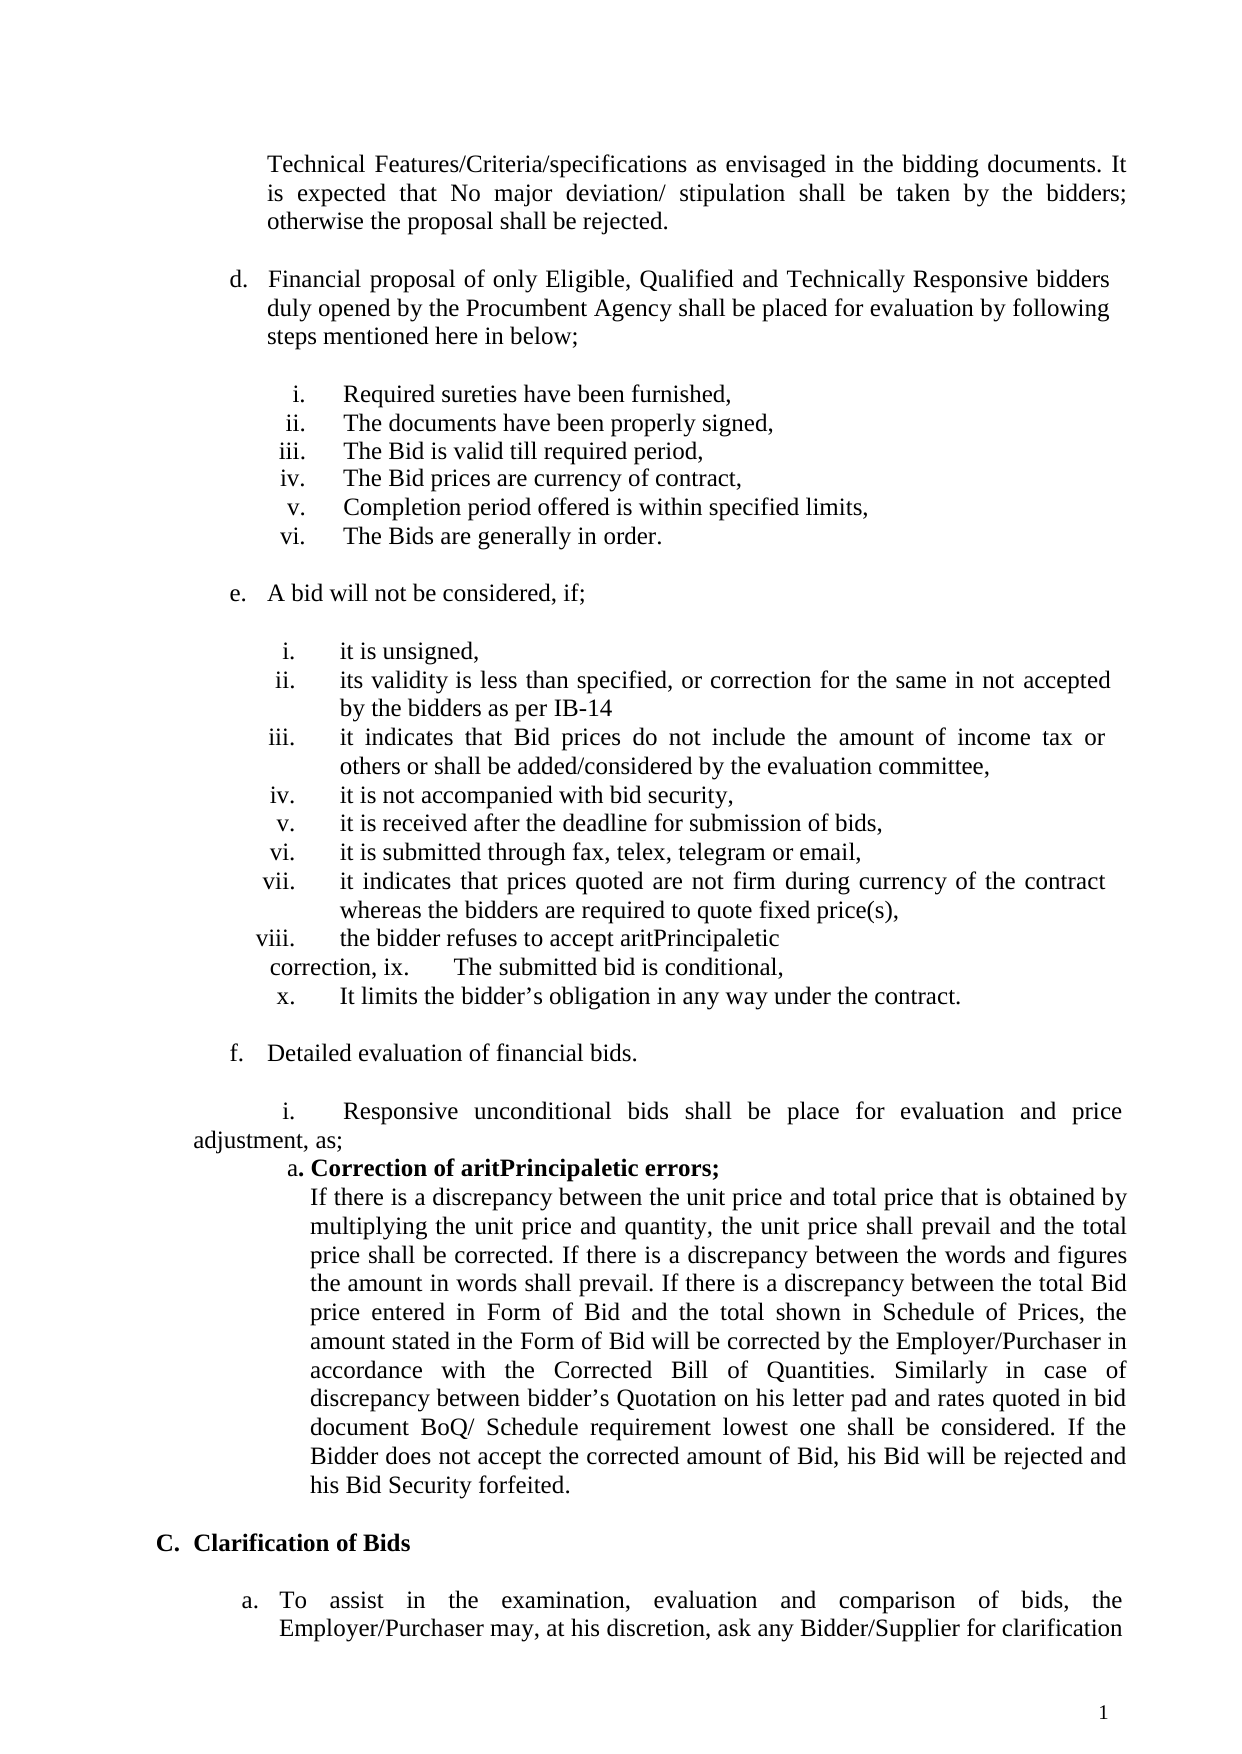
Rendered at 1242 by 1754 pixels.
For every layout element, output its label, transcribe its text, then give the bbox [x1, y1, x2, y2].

text iii. it indicates that Bid prices do not include the amount of income tax or others or shall be added/considered by the evaluation committee, [268, 722, 1110, 780]
text i. Responsive unconditional bids shall be place for evaluation and price adjustment, as; [193, 1096, 1127, 1153]
text x. It limits the bidder’s obligation in any way under the contract. [276, 981, 964, 1010]
text Employer/Purchaser may, at his discretion, ask any Bidder/Supplier for clarification [279, 1613, 1133, 1642]
text ii. The documents have been properly signed, iii. The Bid is valid till required period, [278, 408, 777, 465]
text iv. it is not accompanied with bid security, [269, 780, 738, 808]
text v. it is received after the deadline for submission of bids, vi. it is submitted through fax, telex, telegram or email, [269, 808, 888, 866]
text Technical Features/Criteria/specifications as envisaged in the bidding documents. It is expected that No major deviation/ stipulation shall be taken by the bidders; otherwise the proposal shall be rejected. [267, 149, 1127, 235]
text a. Correction of aritPrincipaletic errors; [287, 1153, 1133, 1182]
text v. Completion period offered is within specified limits, vi. The Bids are generally in order. [280, 492, 874, 550]
text C. Clarification of Bids [156, 1528, 1133, 1557]
text f. Detailed evaluation of financial bids. [229, 1038, 1133, 1067]
text viii. the bidder refuses to accept aritPrincipaletic correction, ix. The submitted bid is conditional, [256, 923, 839, 981]
text vii. it indicates that prices quoted are not firm during currency of the contract whereas the bidders are required to quote fixed price(s), [262, 866, 1109, 923]
text If there is a discrepancy between the unit price and total price that is obtained by multiplying the unit price and quantity, the unit price shall prevail and the total price shall be corrected. If there is a discrepancy between the words and figures the amount in words shall prevail. If there is a discrepancy between the total Bid price entered in Form of Bid and the total shown in Schedule of Prices, the amount stated in the Form of Bid will be corrected by the Employer/Purchaser in accordance with the Corrected Bill of Quantities. Similarly in case of discrepancy between bidder’s Quotation on his letter pad and rates quoted in bid document BoQ/ Schedule requirement lowest one shall be considered. If the Bidder does not accept the corrected amount of Bid, his Bid will be rejected and his Bid Security forfeited. [310, 1182, 1127, 1498]
text ii. its validity is less than specified, or correction for the same in not accepted by the bidders as per IB-14 [275, 665, 1114, 722]
text a. To assist in the examination, evaluation and comparison of bids, the [241, 1585, 1133, 1613]
text iv. The Bid prices are currency of contract, [280, 465, 1133, 492]
text i. Required sureties have been furnished, [292, 379, 1133, 408]
text d. Financial proposal of only Eligible, Qualified and Technically Responsive bidders duly opened by the Procumbent Agency shall be placed for evaluation by following steps mentioned here in below; [229, 264, 1110, 350]
text i. it is unsigned, [282, 636, 1133, 665]
text e. A bid will not be considered, if; [229, 578, 1133, 607]
